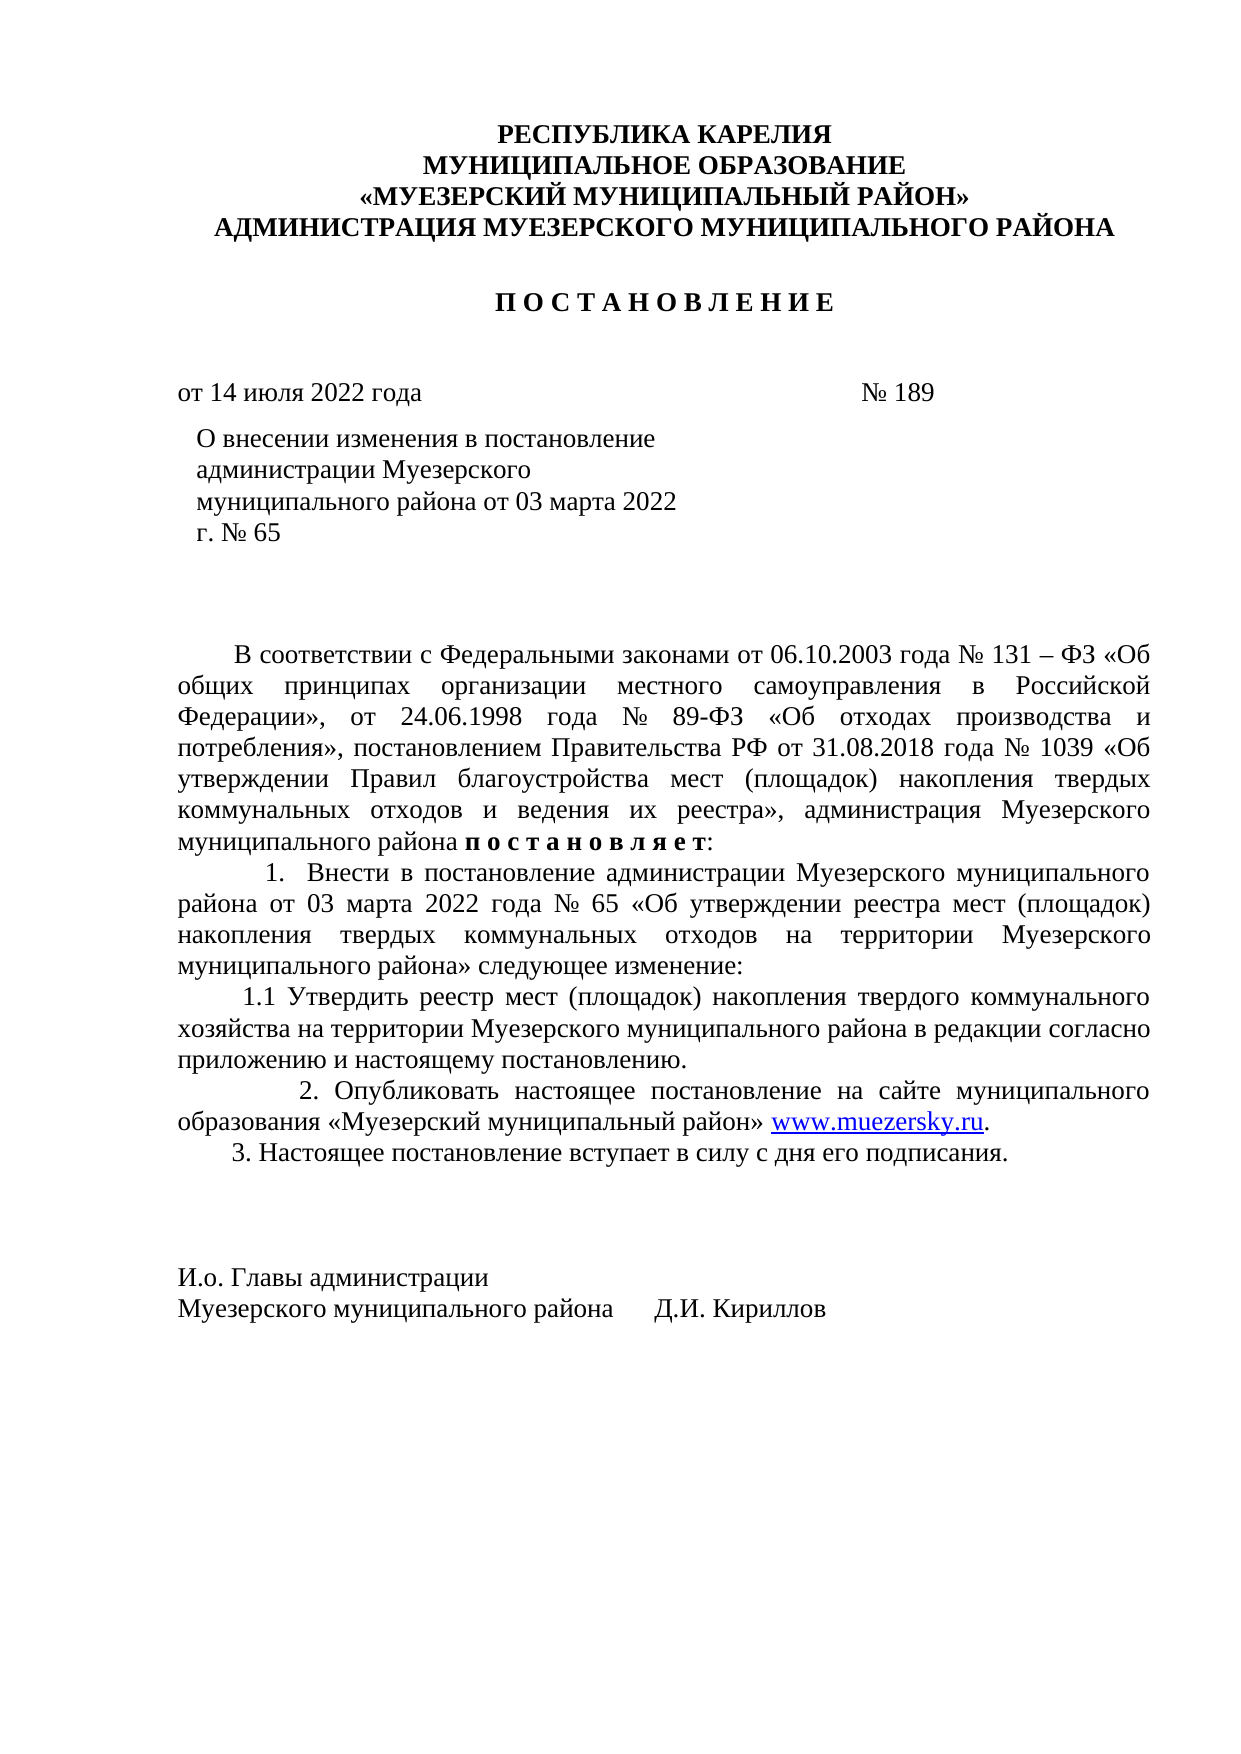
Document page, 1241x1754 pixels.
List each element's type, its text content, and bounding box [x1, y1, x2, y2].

text 3. Настоящее постановление вступает в силу с дня его подписания. [177, 1136, 1152, 1167]
text АДМИНИСТРАЦИЯ МУЕЗЕРСКОГО МУНИЦИПАЛЬНОГО РАЙОНА [177, 212, 1152, 243]
text И.о. Главы администрации [177, 1261, 1152, 1292]
text РЕСПУБЛИКА КАРЕЛИЯ [177, 118, 1152, 149]
text «МУЕЗЕРСКИЙ МУНИЦИПАЛЬНЫЙ РАЙОН» [177, 180, 1152, 212]
text 1. Внести в постановление администрации Муезерского муниципального района от 03 марта 2022 года № 65 «Об утверждении реестра мест (площадок) накопления твердых коммунальных отходов на территории Муезерского муниципального района» следующее изменение: [177, 856, 1152, 981]
subtitle П О С Т А Н О В Л Е Н И Е [177, 286, 1152, 317]
text 1.1 Утвердить реестр мест (площадок) накопления твердого коммунального хозяйства на территории Муезерского муниципального района в редакции согласно приложению и настоящему постановлению. [177, 981, 1152, 1074]
text В соответствии с Федеральными законами от 06.10.2003 года № 131 – ФЗ «Об общих принципах организации местного самоуправления в Российской Федерации», от 24.06.1998 года № 89-ФЗ «Об отходах производства и потребления», постановлением Правительства РФ от 31.08.2018 года № 1039 «Об утверждении Правил благоустройства мест (площадок) накопления твердых коммунальных отходов и ведения их реестра», администрация Муезерского муниципального района п о с т а н о в л я е т: [177, 638, 1152, 856]
text 2. Опубликовать настоящее постановление на сайте муниципального образования «Муезерский муниципальный район» www.muezersky.ru. [177, 1074, 1152, 1136]
text Муезерского муниципального района Д.И. Кириллов [177, 1292, 1152, 1323]
text МУНИЦИПАЛЬНОЕ ОБРАЗОВАНИЕ [177, 149, 1152, 180]
text от 14 июля 2022 года № 189 [177, 376, 1152, 407]
